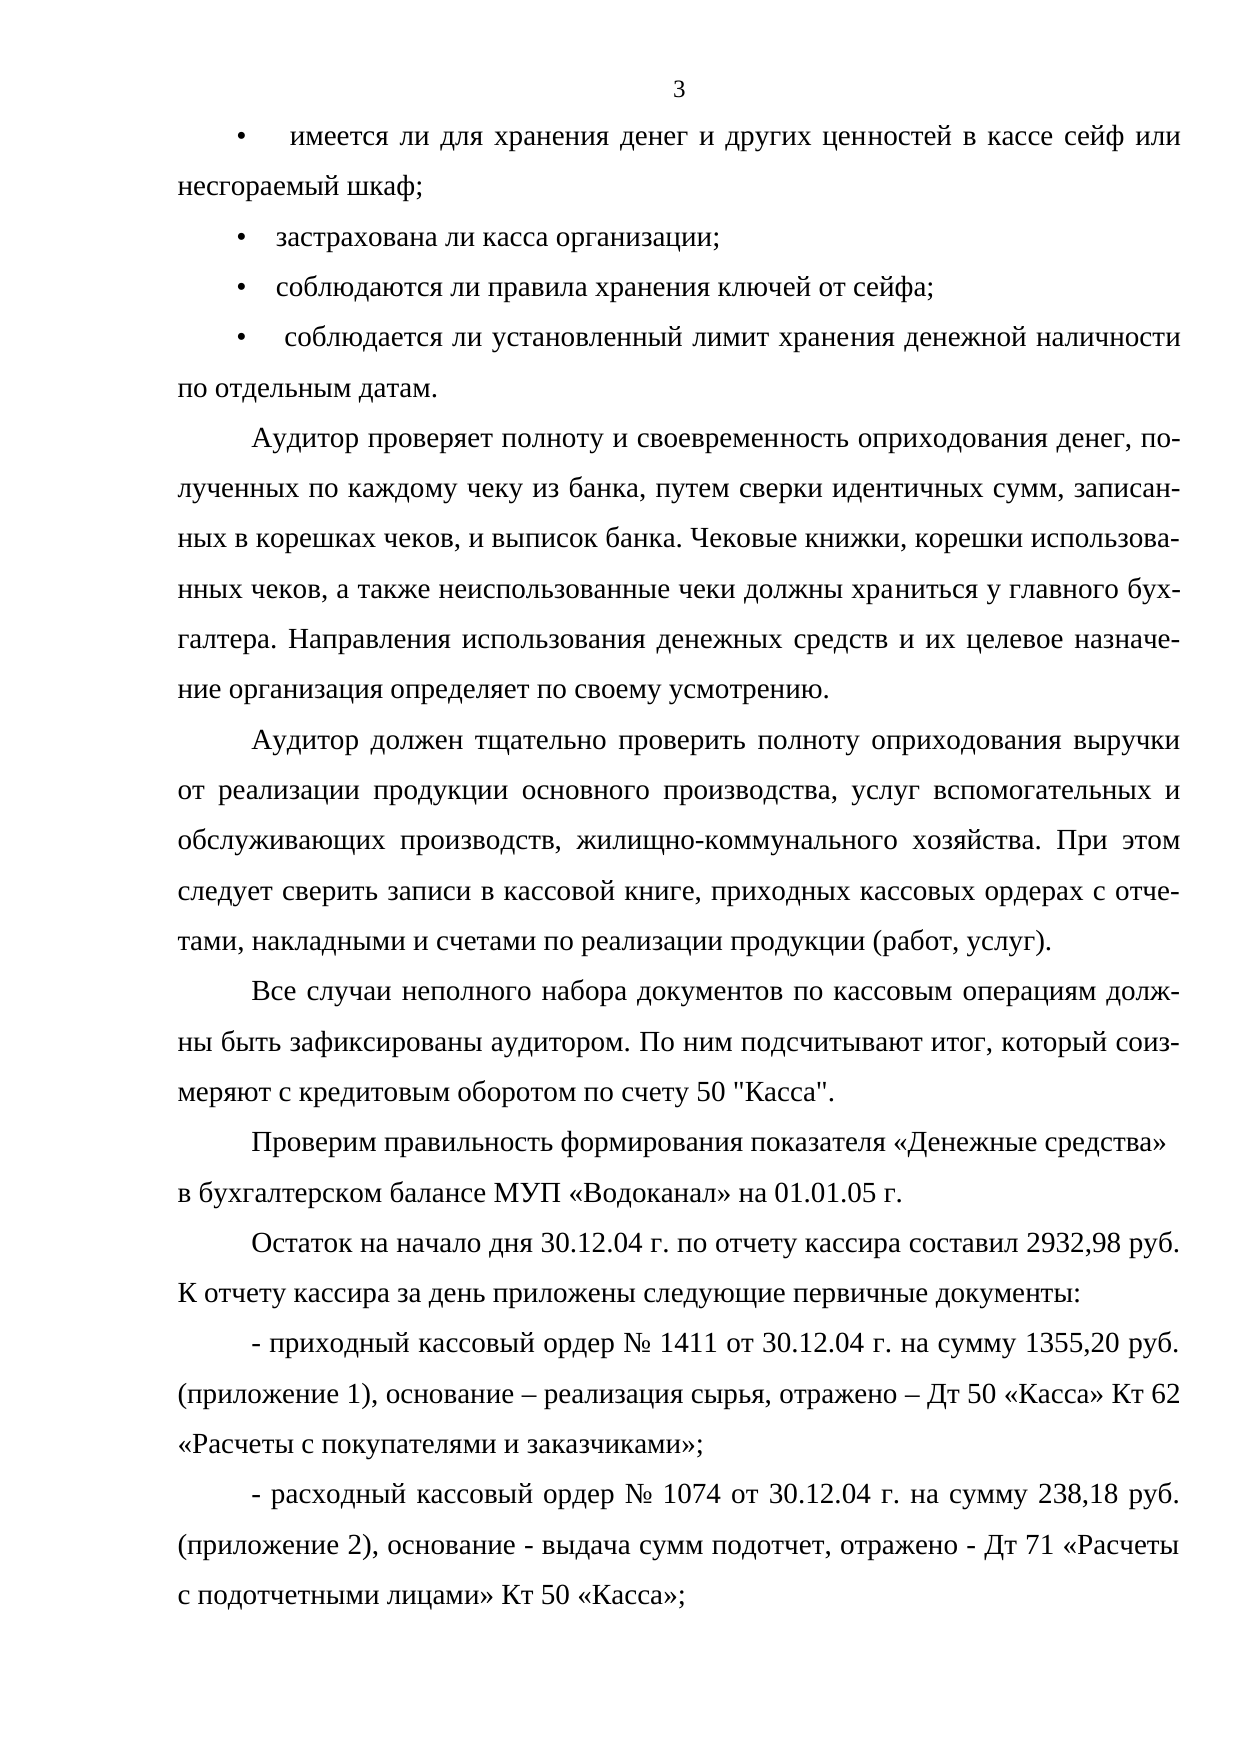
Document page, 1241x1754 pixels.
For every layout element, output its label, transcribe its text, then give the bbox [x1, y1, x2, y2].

text • соблюдается ли установленный лимит хранения денежной наличности по отдельным датам. [177, 319, 1181, 403]
text - приходный кассовый ордер № 1411 от 30.12.04 г. на сумму 1355,20 руб. (приложение 1), основание – реализация сырья, отражено – Дт 50 «Касса» Кт 62 «Расчеты с покупателями и заказчиками»; [177, 1326, 1181, 1460]
text Все случаи неполного набора документов по кассовым операциям долж-ны быть зафиксированы аудитором. По ним подсчитывают итог, который соиз-меряют с кредитовым оборотом по счету 50 "Касса". [177, 973, 1181, 1108]
text • застрахована ли касса организации; [177, 219, 1181, 252]
text Проверим правильность формирования показателя «Денежные средства» в бухгалтерском балансе МУП «Водоканал» на 01.01.05 г. [177, 1124, 1181, 1208]
text Аудитор проверяет полноту и своевременность оприходования денег, по-лученных по каждому чеку из банка, путем сверки идентичных сумм, записан-ных в корешках чеков, и выписок банка. Чековые книжки, корешки использова-нных чеков, а также неиспользованные чеки должны храниться у главного бух-галтера. Направления использования денежных средств и их целевое назначе-ние организация определяет по своему усмотрению. [177, 420, 1181, 705]
text Остаток на начало дня 30.12.04 г. по отчету кассира составил 2932,98 руб. К отчету кассира за день приложены следующие первичные документы: [177, 1225, 1181, 1309]
text • соблюдаются ли правила хранения ключей от сейфа; [177, 269, 1181, 303]
text Аудитор должен тщательно проверить полноту оприходования выручки от реализации продукции основного производства, услуг вспомогательных и обслуживающих производств, жилищно-коммунального хозяйства. При этом следует сверить записи в кассовой книге, приходных кассовых ордерах с отче-тами, накладными и счетами по реализации продукции (работ, услуг). [177, 722, 1181, 957]
text - расходный кассовый ордер № 1074 от 30.12.04 г. на сумму 238,18 руб. (приложение 2), основание - выдача сумм подотчет, отражено - Дт 71 «Расчеты с подотчетными лицами» Кт 50 «Касса»; [177, 1477, 1181, 1611]
text • имеется ли для хранения денег и других ценностей в кассе сейф или несгораемый шкаф; [177, 118, 1181, 202]
